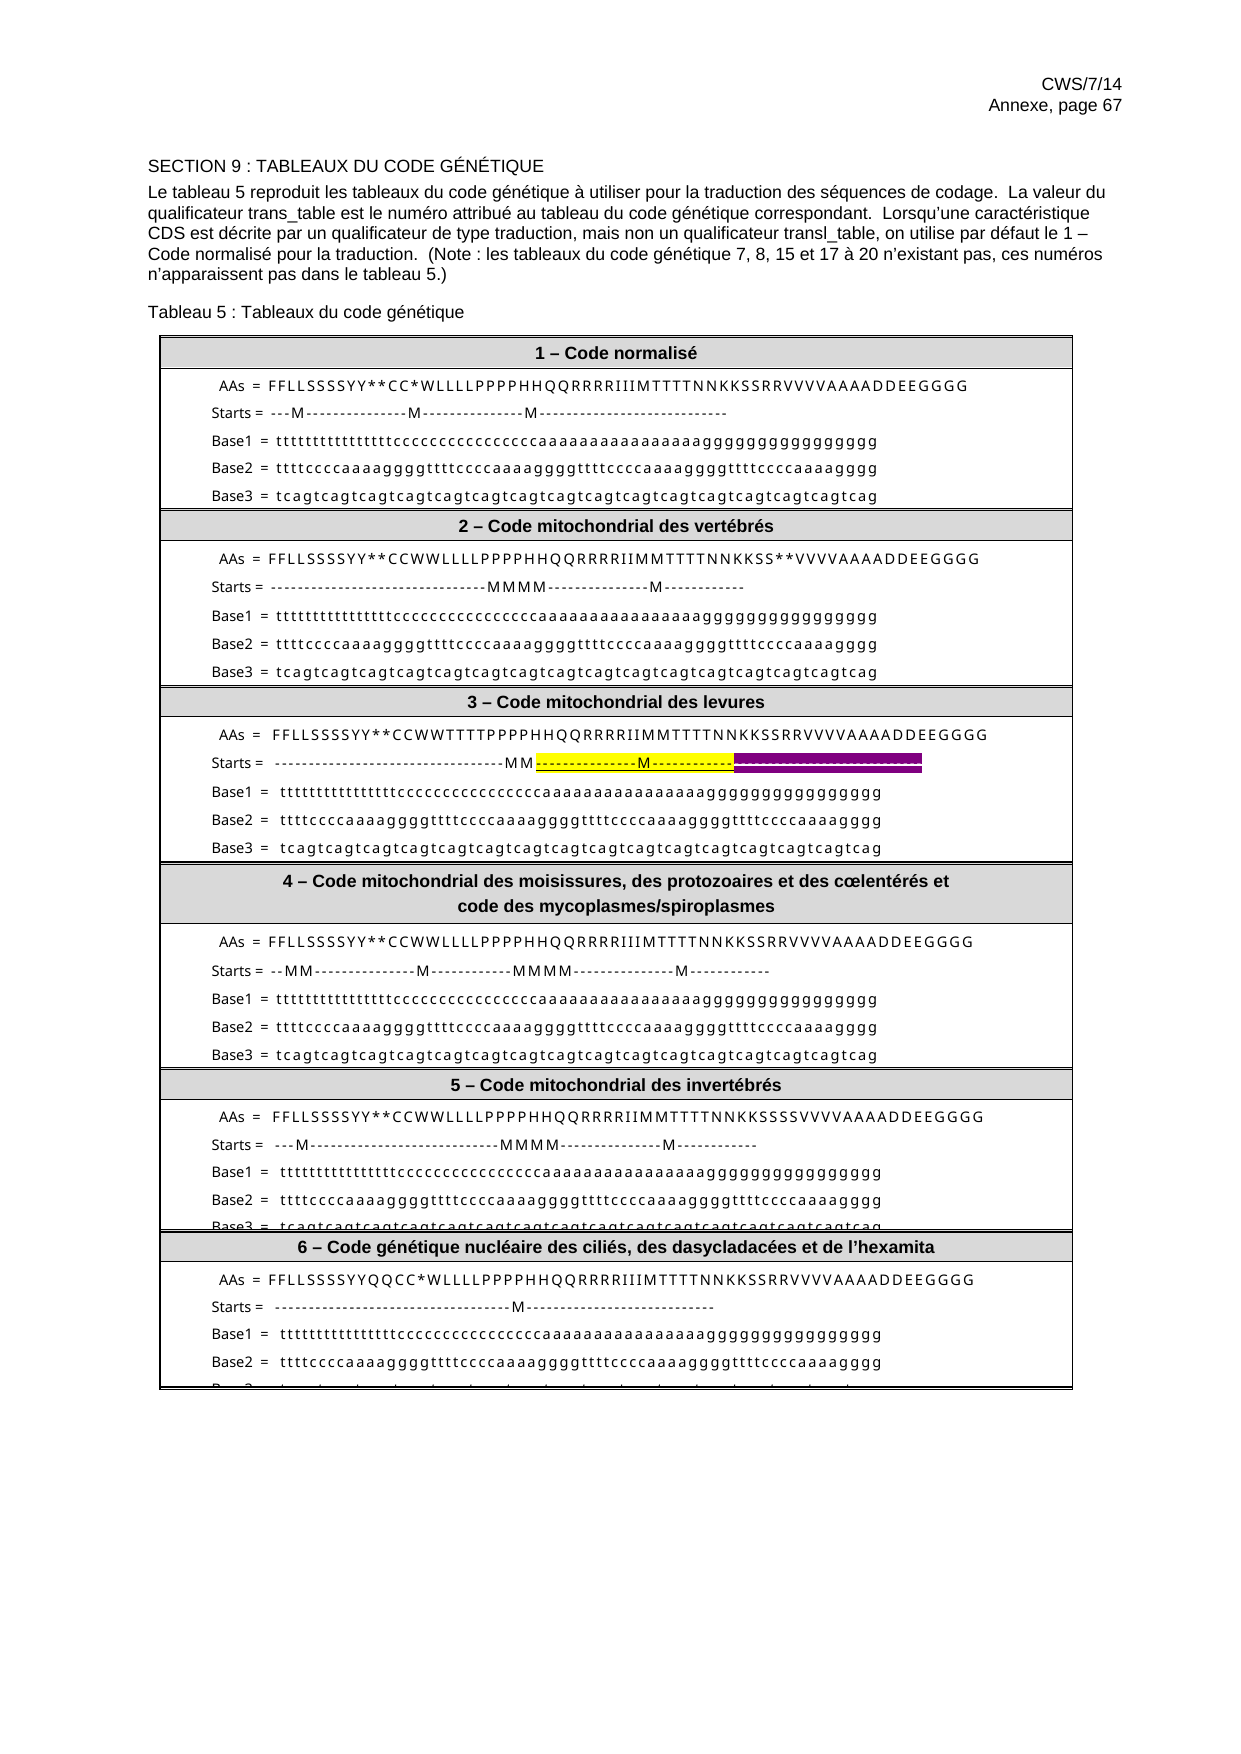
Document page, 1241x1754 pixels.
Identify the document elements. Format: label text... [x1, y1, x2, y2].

table_cell 3 – Code mitochondrial des levures [161, 688, 1072, 716]
table_cell 4 – Code mitochondrial des moisissures, des protozoaires et des cœlentérés et code des mycoplasmes/spiroplasmes [161, 865, 1072, 923]
text Tableau 5 : Tableaux du code génétique [148, 302, 1122, 322]
table_cell AAs = FFLLSSSSYY**CC*WLLLLPPPPHHQQRRRRIIIMTTTTNNKKSSRRVVVVAAAADDEEGGGG Starts = ---M---------------M---------------M---------------------------- Base1 = ttttttttttttttttccccccccccccccccaaaaaaaaaaaaaaaagggggggggggggggg Base2 = ttttccccaaaaggggttttccccaaaaggggttttccccaaaaggggttttccccaaaagggg Base3 = tcagtcagtcagtcagtcagtcagtcagtcagtcagtcagtcagtcagtcagtcagtcagtcag [161, 369, 1072, 508]
table_cell 5 – Code mitochondrial des invertébrés [161, 1070, 1072, 1099]
table_header 1 – Code normalisé [161, 338, 1072, 367]
table_cell AAs = FFLLSSSSYY**CCWWTTTTPPPPHHQQRRRRIIMMTTTTNNKKSSRRVVVVAAAADDEEGGGG Starts = ----------------------------------MM---------------M---------------------------------------- Base1 = ttttttttttttttttccccccccccccccccaaaaaaaaaaaaaaaagggggggggggggggg Base2 = ttttccccaaaaggggttttccccaaaaggggttttccccaaaaggggttttccccaaaagggg Base3 = tcagtcagtcagtcagtcagtcagtcagtcagtcagtcagtcagtcagtcagtcagtcagtcag [161, 717, 1072, 861]
text Le tableau 5 reproduit les tableaux du code génétique à utiliser pour la traduction des séquences de codage. La valeur du qualificateur trans_table est le numéro attribué au tableau du code génétique correspondant. Lorsqu’une caractéristique CDS est décrite par un qualificateur de type traduction, mais non un qualificateur transl_table, on utilise par défaut le 1 – Code normalisé pour la traduction. (Note : les tableaux du code génétique 7, 8, 15 et 17 à 20 n’existant pas, ces numéros n’apparaissent pas dans le tableau 5.) [148, 182, 1122, 284]
table_cell AAs = FFLLSSSSYY**CCWWLLLLPPPPHHQQRRRRIIMMTTTTNNKKSS**VVVVAAAADDEEGGGG Starts = --------------------------------MMMM---------------M------------ Base1 = ttttttttttttttttccccccccccccccccaaaaaaaaaaaaaaaagggggggggggggggg Base2 = ttttccccaaaaggggttttccccaaaaggggttttccccaaaaggggttttccccaaaagggg Base3 = tcagtcagtcagtcagtcagtcagtcagtcagtcagtcagtcagtcagtcagtcagtcagtcag [161, 541, 1072, 684]
table_cell AAs = FFLLSSSSYYQQCC*WLLLLPPPPHHQQRRRRIIIMTTTTNNKKSSRRVVVVAAAADDEEGGGG Starts = -----------------------------------M---------------------------- Base1 = ttttttttttttttttccccccccccccccccaaaaaaaaaaaaaaaagggggggggggggggg Base2 = ttttccccaaaaggggttttccccaaaaggggttttccccaaaaggggttttccccaaaagggg Base3 = tcagtcagtcagtcagtcagtcagtcagtcagtcagtcagtcagtcagtcagtcagtcagtcag [161, 1262, 1072, 1386]
table_cell 6 – Code génétique nucléaire des ciliés, des dasycladacées et de l’hexamita [161, 1233, 1072, 1261]
table_cell 2 – Code mitochondrial des vertébrés [161, 511, 1072, 540]
table_cell AAs = FFLLSSSSYY**CCWWLLLLPPPPHHQQRRRRIIMMTTTTNNKKSSSSVVVVAAAADDEEGGGG Starts = ---M----------------------------MMMM---------------M------------ Base1 = ttttttttttttttttccccccccccccccccaaaaaaaaaaaaaaaagggggggggggggggg Base2 = ttttccccaaaaggggttttccccaaaaggggttttccccaaaaggggttttccccaaaagggg Base3 = tcagtcagtcagtcagtcagtcagtcagtcagtcagtcagtcagtcagtcagtcagtcagtcag [161, 1100, 1072, 1229]
table_cell AAs = FFLLSSSSYY**CCWWLLLLPPPPHHQQRRRRIIIMTTTTNNKKSSRRVVVVAAAADDEEGGGG Starts = --MM---------------M------------MMMM---------------M------------ Base1 = ttttttttttttttttccccccccccccccccaaaaaaaaaaaaaaaagggggggggggggggg Base2 = ttttccccaaaaggggttttccccaaaaggggttttccccaaaaggggttttccccaaaagggg Base3 = tcagtcagtcagtcagtcagtcagtcagtcagtcagtcagtcagtcagtcagtcagtcagtcag [161, 924, 1072, 1067]
subtitle SECTION 9 : TABLEAUX DU CODE GÉNÉTIQUE [148, 156, 1122, 176]
